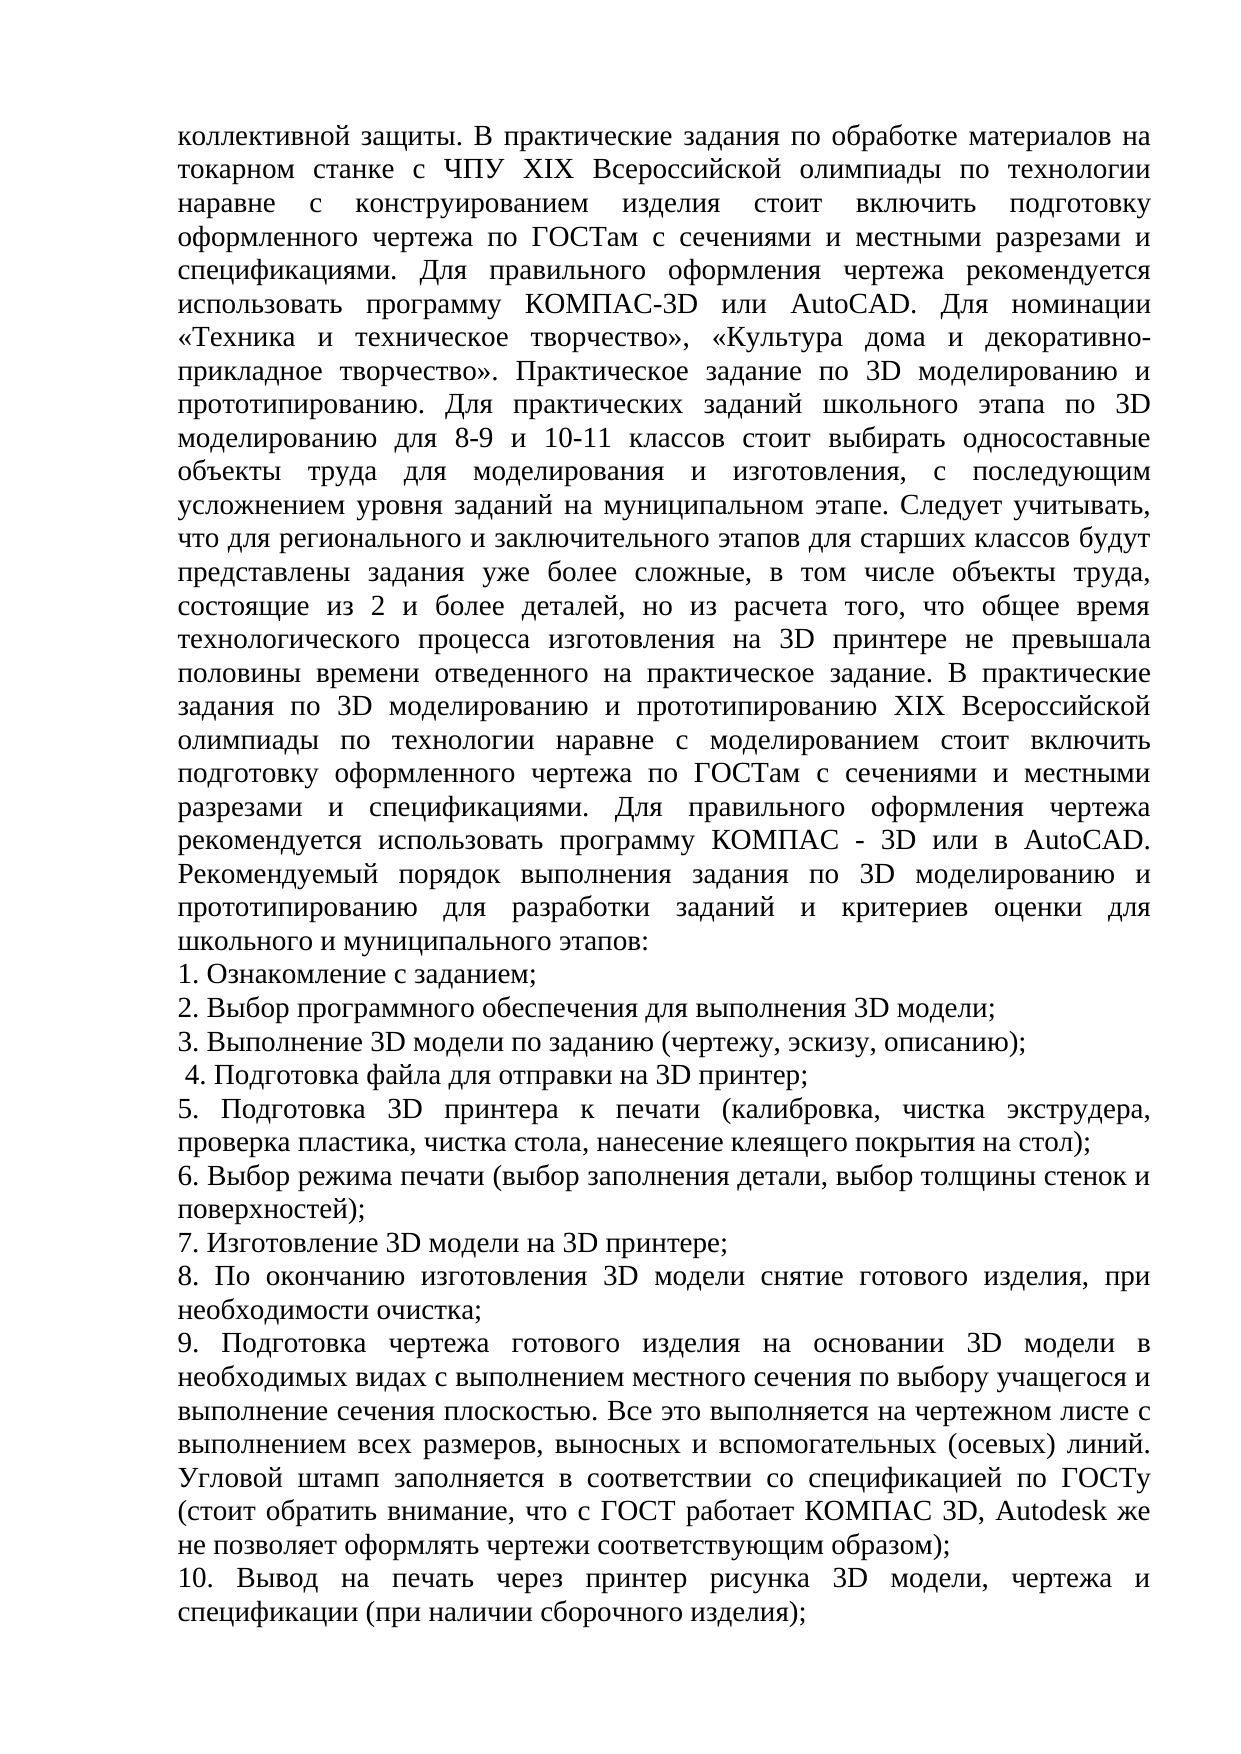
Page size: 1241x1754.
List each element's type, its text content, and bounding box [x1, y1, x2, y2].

text 7. Изготовление 3D модели на 3D принтере; [177, 1225, 1152, 1258]
text 8. По окончанию изготовления 3D модели снятие готового изделия, при необходимости очистка; [177, 1258, 1152, 1326]
text 3. Выполнение 3D модели по заданию (чертежу, эскизу, описанию); [177, 1024, 1152, 1057]
text 2. Выбор программного обеспечения для выполнения 3D модели; [177, 990, 1152, 1024]
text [177, 118, 1152, 957]
text 1. Ознакомление с заданием; [177, 957, 1152, 990]
text 4. Подготовка файла для отправки на 3D принтер; [177, 1057, 1152, 1091]
text 9. Подготовка чертежа готового изделия на основании 3D модели в необходимых видах с выполнением местного сечения по выбору учащегося и выполнение сечения плоскостью. Все это выполняется на чертежном листе с выполнением всех размеров, выносных и вспомогательных (осевых) линий. Угловой штамп заполняется в соответствии со спецификацией по ГОСТу (стоит обратить внимание, что с ГОСТ работает КОМПАС 3D, Autodesk же не позволяет оформлять чертежи соответствующим образом); [177, 1326, 1152, 1560]
text 5. Подготовка 3D принтера к печати (калибровка, чистка экструдера, проверка пластика, чистка стола, нанесение клеящего покрытия на стол); [177, 1091, 1152, 1158]
text 10. Вывод на печать через принтер рисунка 3D модели, чертежа и спецификации (при наличии сборочного изделия); [177, 1560, 1152, 1627]
text 6. Выбор режима печати (выбор заполнения детали, выбор толщины стенок и поверхностей); [177, 1158, 1152, 1225]
